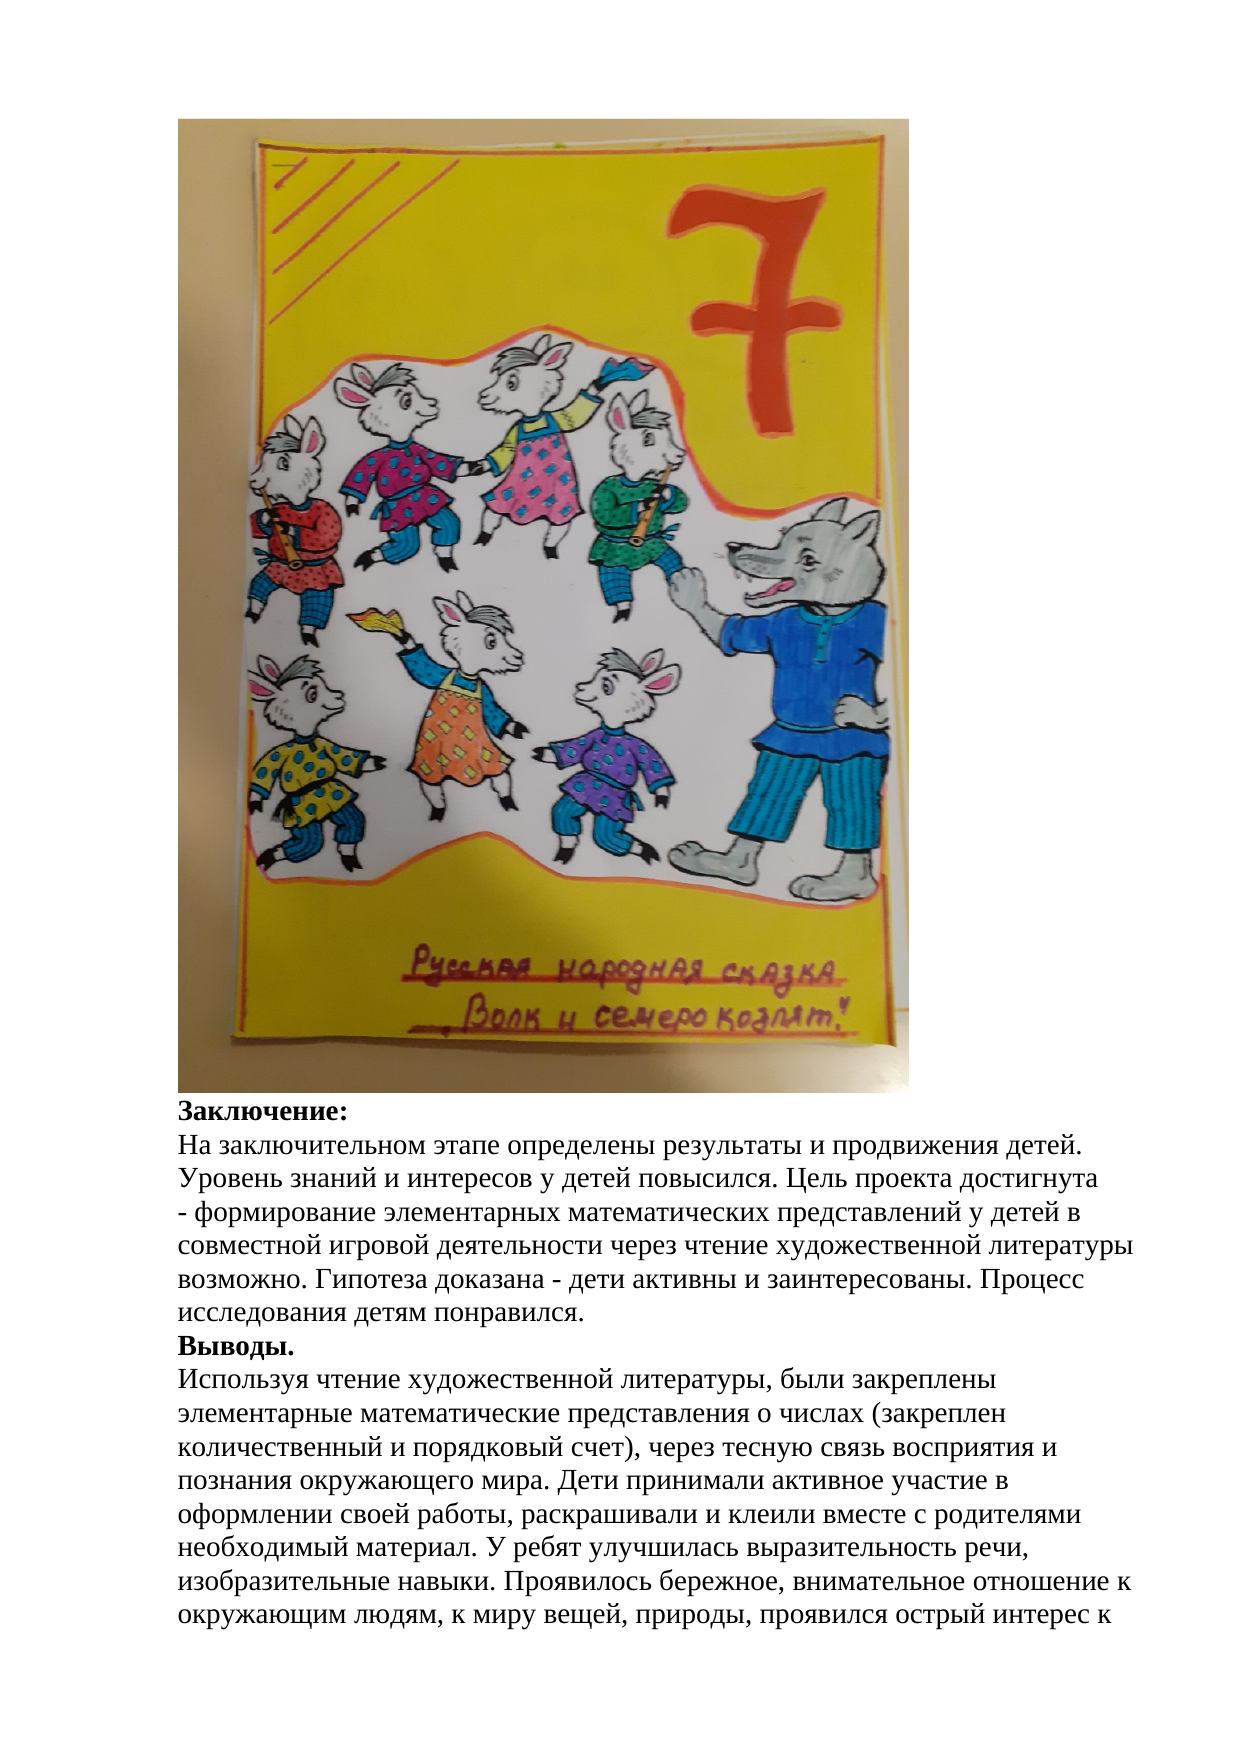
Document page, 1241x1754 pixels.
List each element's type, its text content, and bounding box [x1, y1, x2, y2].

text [177, 1362, 1152, 1630]
text Выводы. [177, 1328, 1152, 1362]
text Заключение: [177, 1093, 1152, 1127]
text На заключительном этапе определены результаты и продвижения детей. Уровень знаний и интересов у детей повысился. Цель проекта достигнута - формирование элементарных математических представлений у детей в совместной игровой деятельности через чтение художественной литературы возможно. Гипотеза доказана - дети активны и заинтересованы. Процесс исследования детям понравился. [177, 1127, 1152, 1328]
picture [178, 120, 909, 1092]
